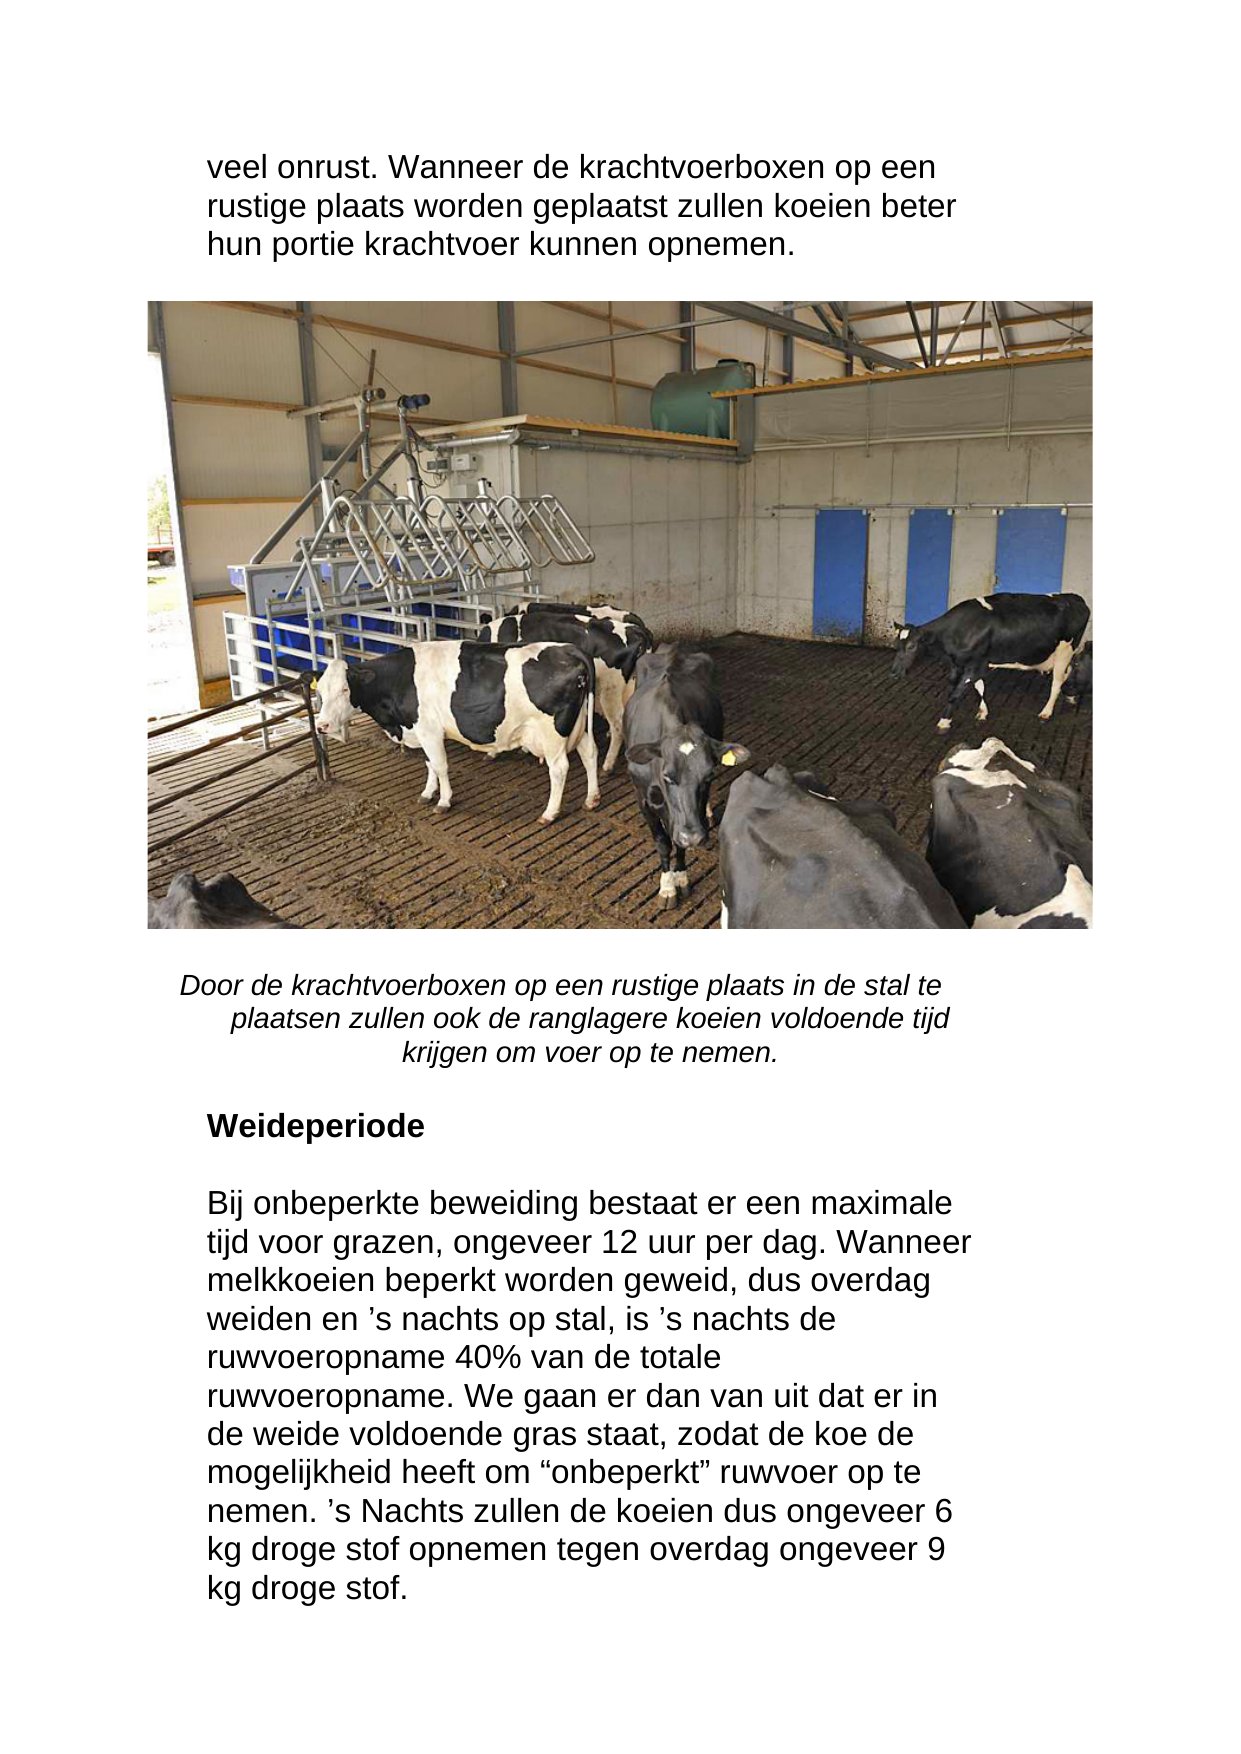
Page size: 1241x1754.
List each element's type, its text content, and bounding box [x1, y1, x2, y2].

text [148, 148, 974, 263]
list Bij onbeperkte beweiding bestaat er een maximale tijd voor grazen, ongeveer 12 uur per dag. Wanneer melkkoeien beperkt worden geweid, dus overdag weiden en ’s nachts op stal, is ’s nachts de ruwvoeropname 40% van de totale ruwvoeropname. We gaan er dan van uit dat er in de weide voldoende gras staat, zodat de koe de mogelijkheid heeft om “onbeperkt” ruwvoer op te nemen. ’s Nachts zullen de koeien dus ongeveer 6 kg droge stof opnemen tegen overdag ongeveer 9 kg droge stof. [148, 1183, 974, 1606]
list Weideperiode [148, 1107, 974, 1145]
list Door de krachtvoerboxen op een rustige plaats in de stal te plaatsen zullen ook de ranglagere koeien voldoende tijd krijgen om voer op te nemen. [148, 967, 974, 1068]
picture [147, 301, 1093, 929]
